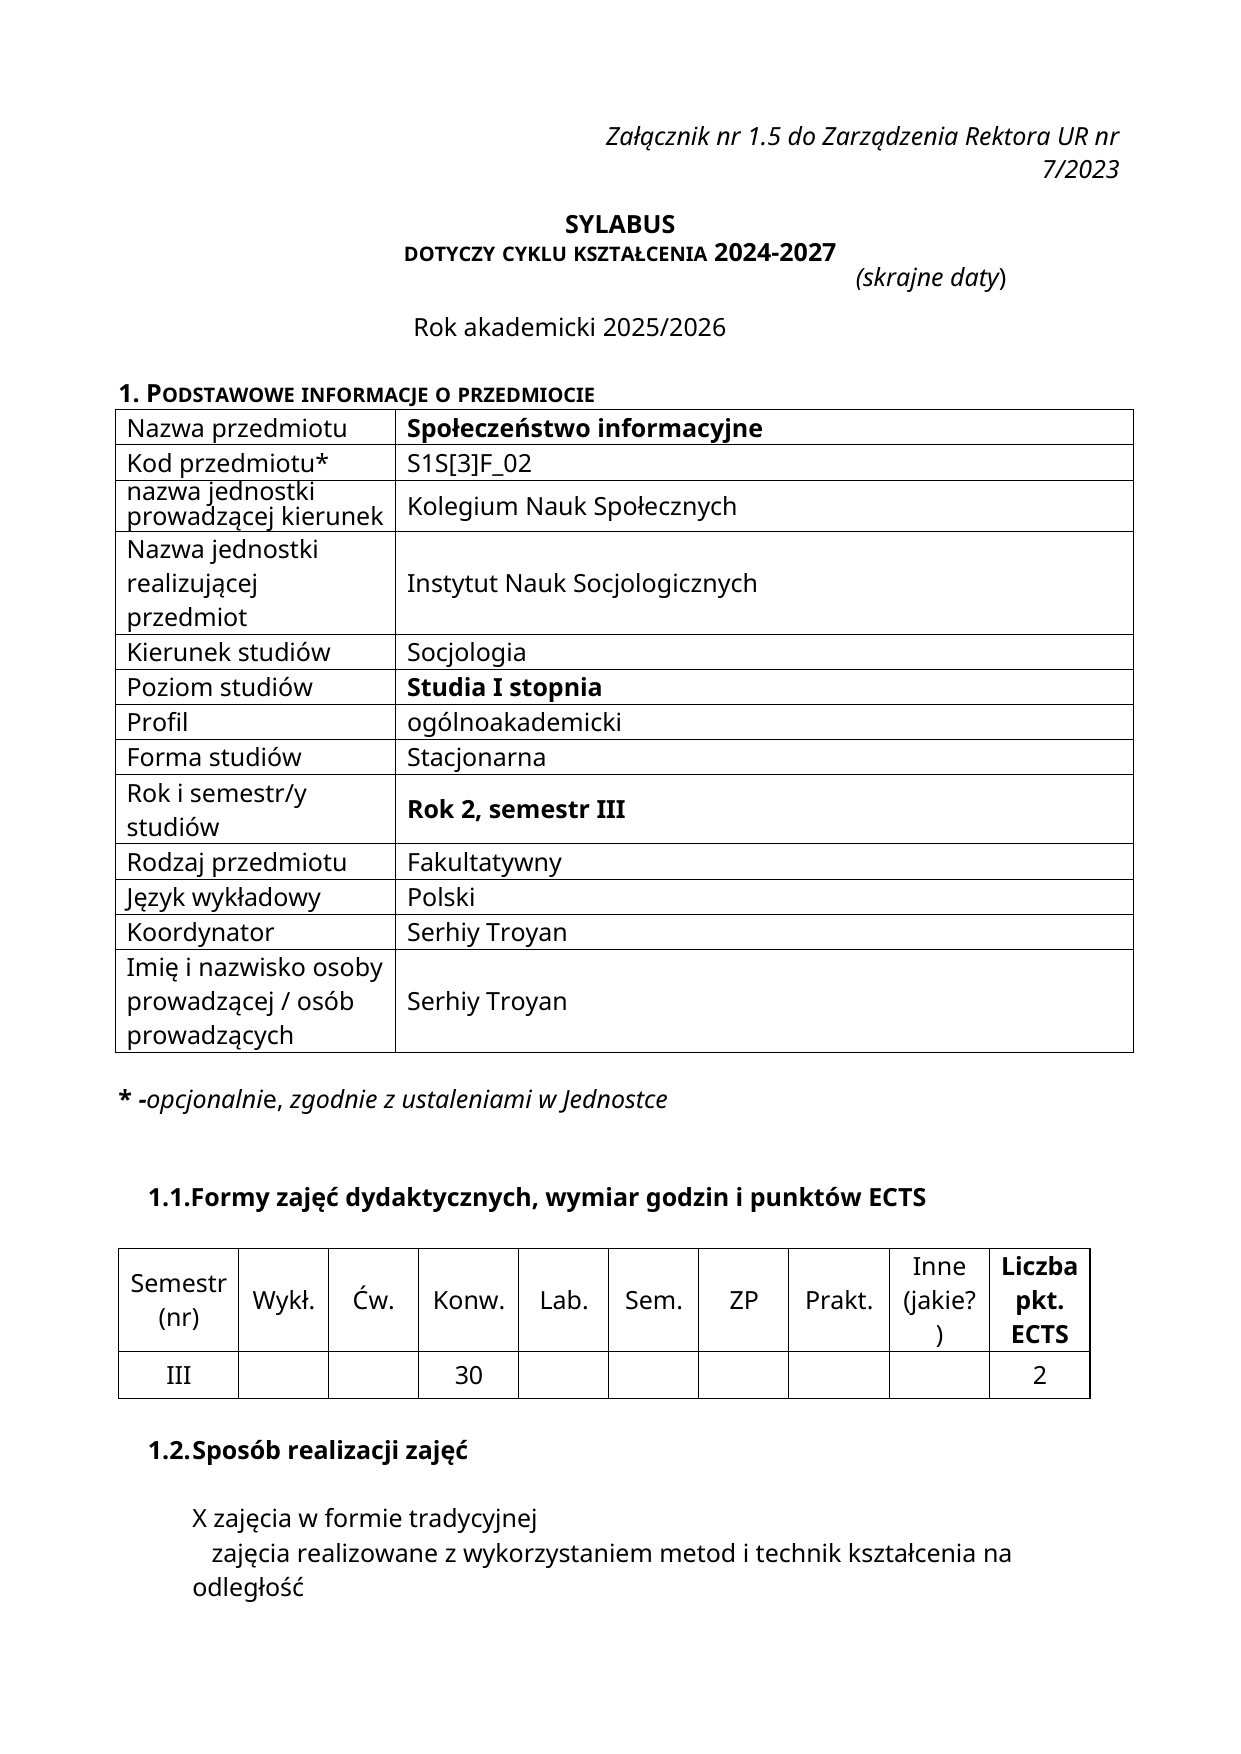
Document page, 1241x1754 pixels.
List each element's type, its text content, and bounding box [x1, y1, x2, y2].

table_cell III [119, 1352, 238, 1398]
table_header Inne (jakie?) [890, 1249, 989, 1351]
table_header Lab. [519, 1249, 608, 1351]
table_cell Rok 2, semestr III [396, 775, 1133, 843]
table_cell Imię i nazwisko osoby prowadzącej / osób prowadzących [116, 950, 395, 1052]
table_cell Profil [116, 705, 395, 739]
text Rok akademicki 2025/2026 [118, 316, 1122, 341]
table_cell Serhiy Troyan [396, 950, 1133, 1052]
table_header Nazwa przedmiotu [116, 410, 395, 444]
table_cell [890, 1352, 989, 1398]
table_cell S1S[3]F_02 [396, 445, 1133, 479]
table_cell Rodzaj przedmiotu [116, 844, 395, 878]
text SYLABUS [118, 207, 1122, 241]
table_cell [699, 1352, 788, 1398]
table_header Wykł. [239, 1249, 328, 1351]
table_cell Fakultatywny [396, 844, 1133, 878]
text dotyczy cyklu kształcenia 2024-2027 [118, 241, 1122, 266]
table_cell [609, 1352, 698, 1398]
table_cell 2 [990, 1352, 1089, 1398]
table_header Konw. [419, 1249, 518, 1351]
text 1.2. Sposób realizacji zajęć [148, 1433, 1122, 1467]
text 1. Podstawowe informacje o przedmiocie [118, 375, 1122, 409]
table_cell Nazwa jednostki realizującej przedmiot [116, 532, 395, 634]
table_cell ogólnoakademicki [396, 705, 1133, 739]
table_cell Koordynator [116, 915, 395, 949]
table_cell Rok i semestr/y studiów [116, 775, 395, 843]
text 1.1.Formy zajęć dydaktycznych, wymiar godzin i punktów ECTS [148, 1179, 1122, 1213]
table_cell Serhiy Troyan [396, 915, 1133, 949]
table_cell [519, 1352, 608, 1398]
table_cell [329, 1352, 418, 1398]
text * -opcjonalnie, zgodnie z ustaleniami w Jednostce [118, 1082, 1122, 1116]
table_header Sem. [609, 1249, 698, 1351]
table_cell Instytut Nauk Socjologicznych [396, 532, 1133, 634]
table_cell Studia I stopnia [396, 670, 1133, 704]
table_cell nazwa jednostki prowadzącej kierunek [116, 481, 395, 531]
text Załącznik nr 1.5 do Zarządzenia Rektora UR nr 7/2023 [118, 118, 1122, 186]
text X zajęcia w formie tradycyjnej [192, 1501, 1122, 1535]
table_cell Kod przedmiotu* [116, 445, 395, 479]
table_cell Kierunek studiów [116, 635, 395, 669]
table_header Liczba pkt. ECTS [990, 1249, 1089, 1351]
table_header ZP [699, 1249, 788, 1351]
table_header Semestr (nr) [119, 1249, 238, 1351]
table_cell Język wykładowy [116, 880, 395, 913]
table_cell Poziom studiów [116, 670, 395, 704]
table_cell Kolegium Nauk Społecznych [396, 481, 1133, 531]
text (skrajne daty) [118, 266, 1122, 291]
table_cell Polski [396, 880, 1133, 913]
table_header Ćw. [329, 1249, 418, 1351]
text zajęcia realizowane z wykorzystaniem metod i technik kształcenia na odległość [192, 1535, 1122, 1603]
table_header Społeczeństwo informacyjne [396, 410, 1133, 444]
table_cell Socjologia [396, 635, 1133, 669]
table_cell 30 [419, 1352, 518, 1398]
table_cell Stacjonarna [396, 740, 1133, 774]
table_cell [789, 1352, 889, 1398]
table_header Prakt. [789, 1249, 889, 1351]
table_cell [239, 1352, 328, 1398]
table_cell Forma studiów [116, 740, 395, 774]
